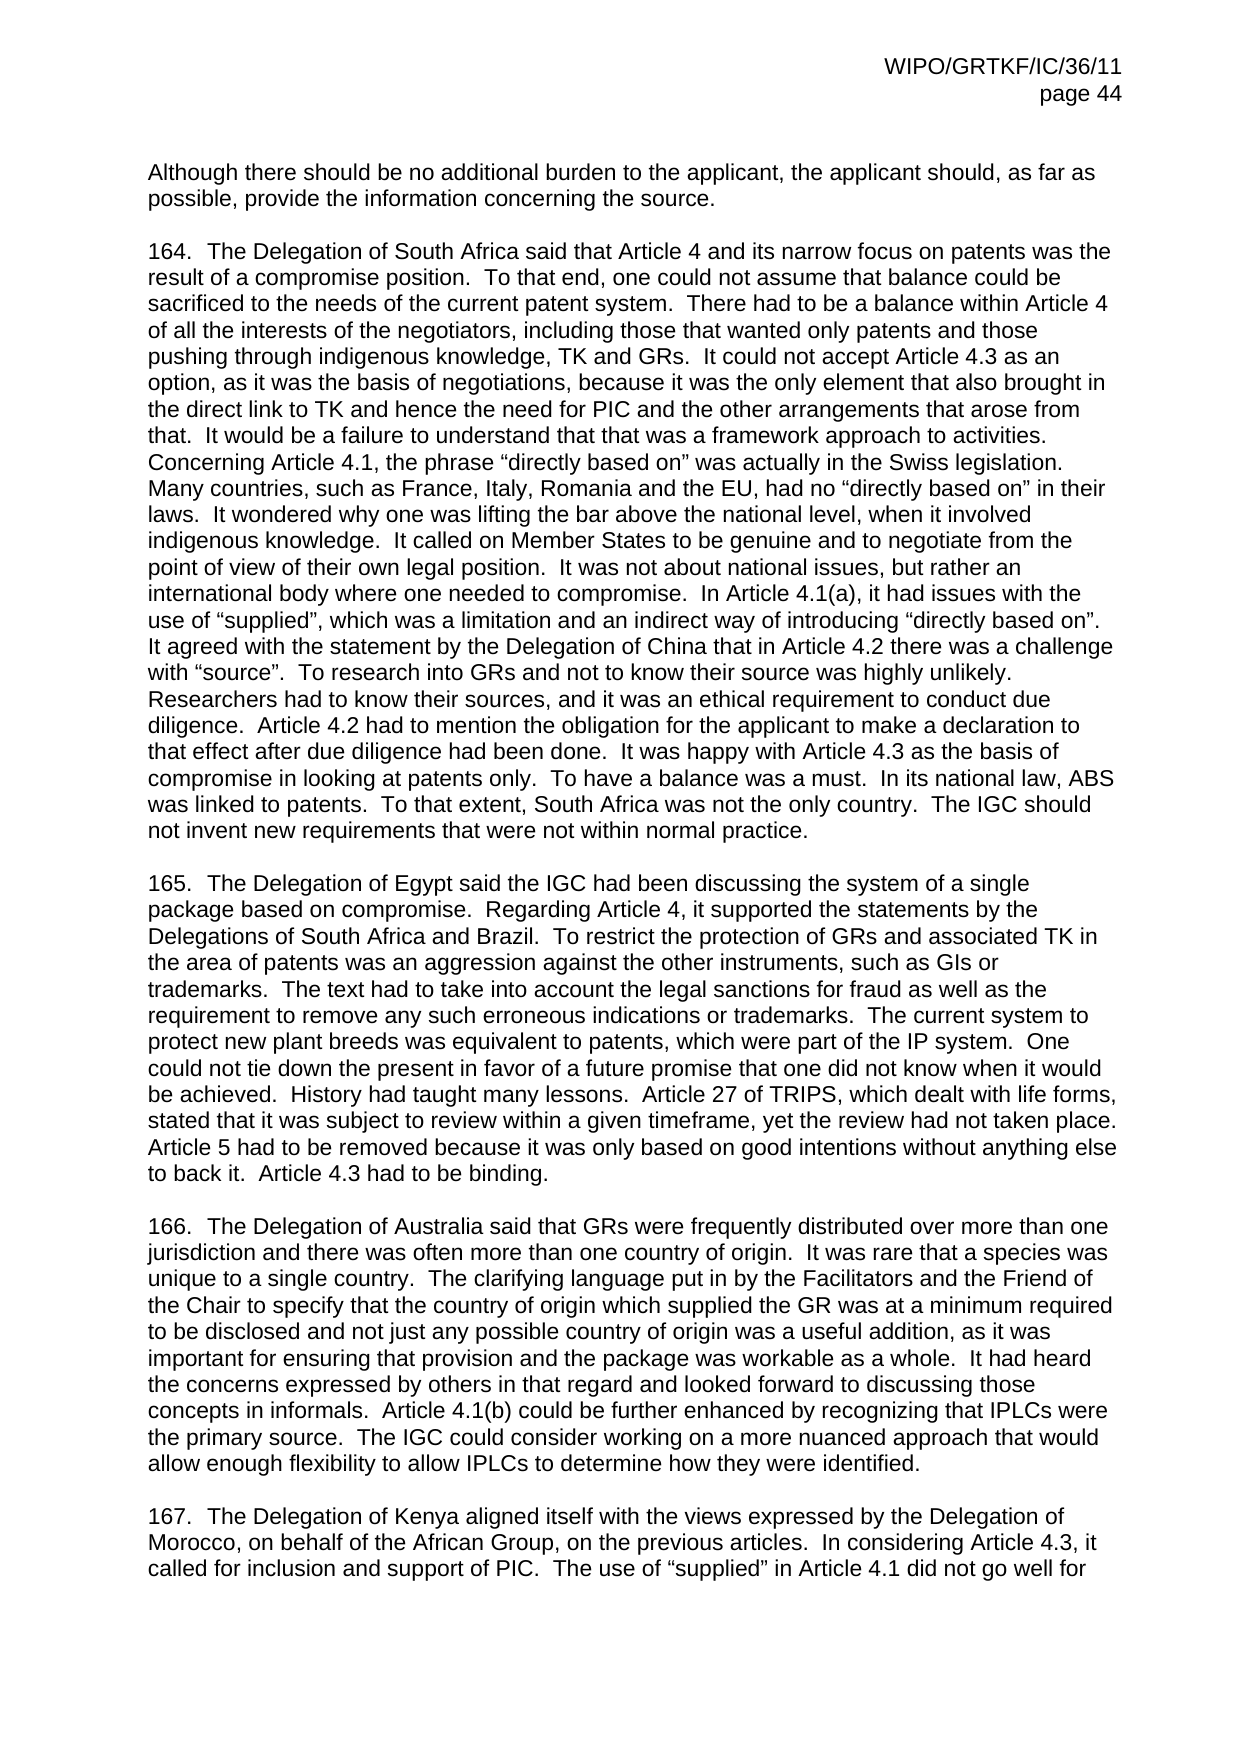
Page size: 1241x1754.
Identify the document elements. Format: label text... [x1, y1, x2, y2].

list The Delegation of South Africa said that Article 4 and its narrow focus on patents was the result of a compromise position. To that end, one could not assume that balance could be sacrificed to the needs of the current patent system. There had to be a balance within Article 4 of all the interests of the negotiators, including those that wanted only patents and those pushing through indigenous knowledge, TK and GRs. It could not accept Article 4.3 as an option, as it was the basis of negotiations, because it was the only element that also brought in the direct link to TK and hence the need for PIC and the other arrangements that arose from that. It would be a failure to understand that that was a framework approach to activities. Concerning Article 4.1, the phrase “directly based on” was actually in the Swiss legislation. Many countries, such as France, Italy, Romania and the EU, had no “directly based on” in their laws. It wondered why one was lifting the bar above the national level, when it involved indigenous knowledge. It called on Member States to be genuine and to negotiate from the point of view of their own legal position. It was not about national issues, but rather an international body where one needed to compromise. In Article 4.1(a), it had issues with the use of “supplied”, which was a limitation and an indirect way of introducing “directly based on”. It agreed with the statement by the Delegation of China that in Article 4.2 there was a challenge with “source”. To research into GRs and not to know their source was highly unlikely. Researchers had to know their sources, and it was an ethical requirement to conduct due diligence. Article 4.2 had to mention the obligation for the applicant to make a declaration to that effect after due diligence had been done. It was happy with Article 4.3 as the basis of compromise in looking at patents only. To have a balance was a must. In its national law, ABS was linked to patents. To that extent, South Africa was not the only country. The IGC should not invent new requirements that were not within normal practice. [148, 238, 1122, 844]
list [148, 158, 1122, 211]
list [148, 1503, 1122, 1582]
list The Delegation of Australia said that GRs were frequently distributed over more than one jurisdiction and there was often more than one country of origin. It was rare that a species was unique to a single country. The clarifying language put in by the Facilitators and the Friend of the Chair to specify that the country of origin which supplied the GR was at a minimum required to be disclosed and not just any possible country of origin was a useful addition, as it was important for ensuring that provision and the package was workable as a whole. It had heard the concerns expressed by others in that regard and looked forward to discussing those concepts in informals. Article 4.1(b) could be further enhanced by recognizing that IPLCs were the primary source. The IGC could consider working on a more nuanced approach that would allow enough flexibility to allow IPLCs to determine how they were identified. [148, 1213, 1122, 1476]
list The Delegation of Egypt said the IGC had been discussing the system of a single package based on compromise. Regarding Article 4, it supported the statements by the Delegations of South Africa and Brazil. To restrict the protection of GRs and associated TK in the area of patents was an aggression against the other instruments, such as GIs or trademarks. The text had to take into account the legal sanctions for fraud as well as the requirement to remove any such erroneous indications or trademarks. The current system to protect new plant breeds was equivalent to patents, which were part of the IP system. One could not tie down the present in favor of a future promise that one did not know when it would be achieved. History had taught many lessons. Article 27 of TRIPS, which dealt with life forms, stated that it was subject to review within a given timeframe, yet the review had not taken place. Article 5 had to be removed because it was only based on good intentions without anything else to back it. Article 4.3 had to be binding. [148, 870, 1122, 1186]
